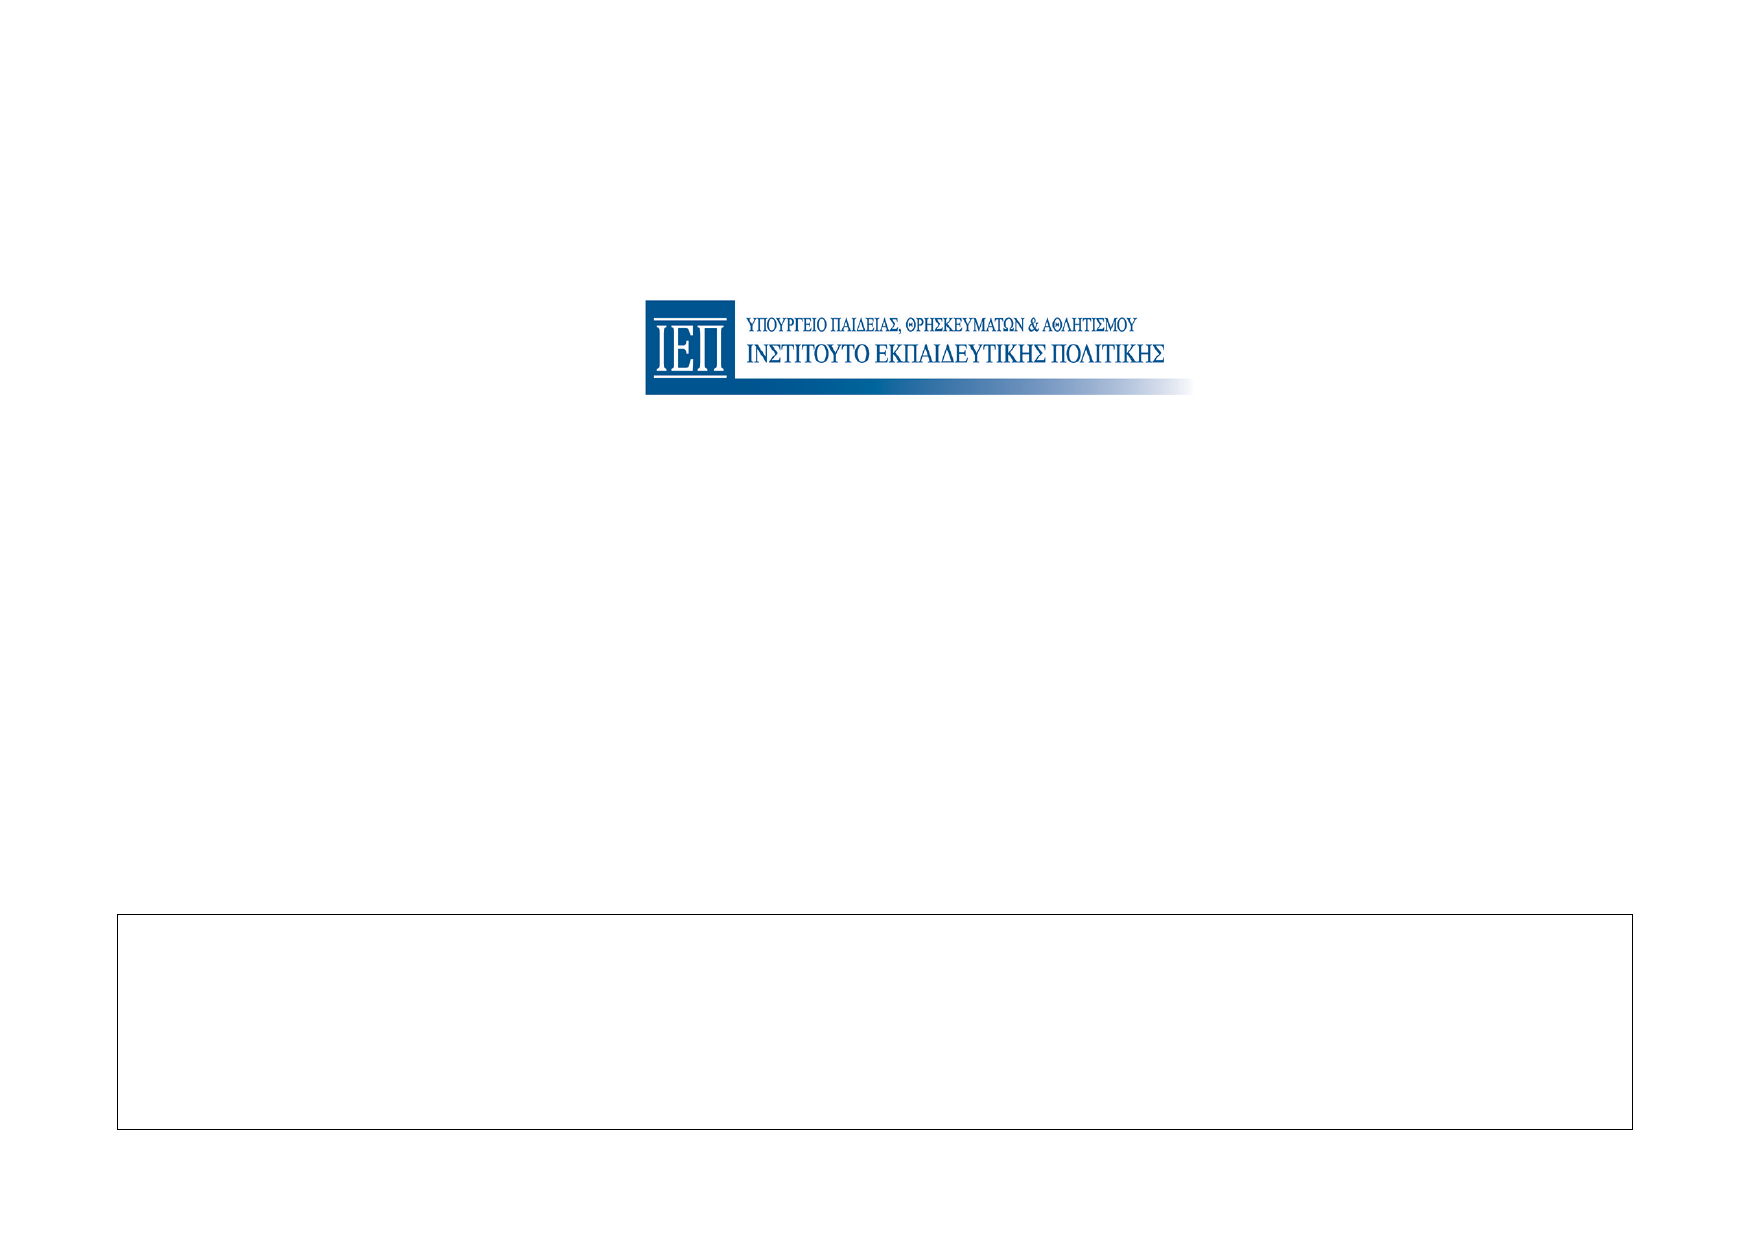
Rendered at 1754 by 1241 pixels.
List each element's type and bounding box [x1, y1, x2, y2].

table_cell [118, 915, 1632, 1129]
picture [645, 300, 1194, 395]
